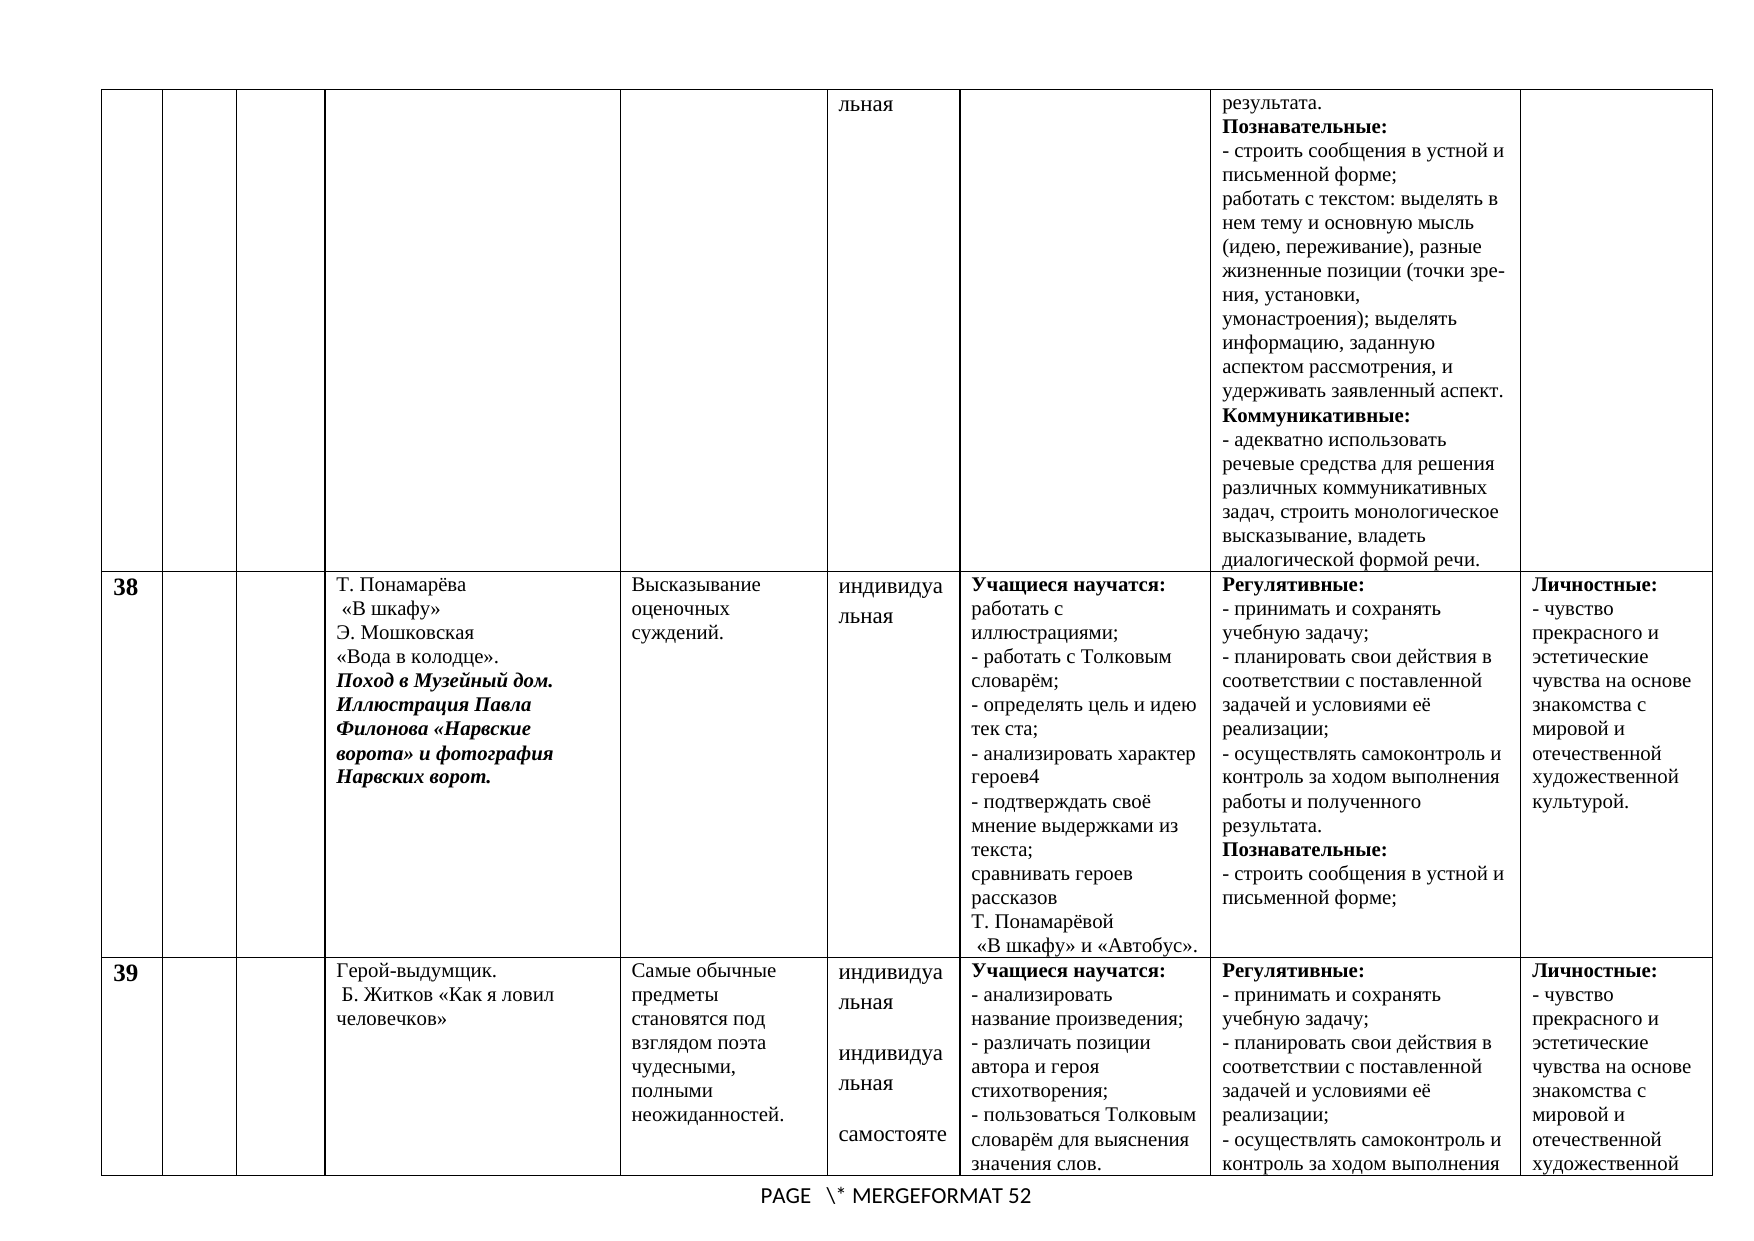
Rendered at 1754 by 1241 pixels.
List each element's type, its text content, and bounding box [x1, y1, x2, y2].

table_cell [237, 958, 324, 1174]
table_cell Т. Понамарёва «В шкафу» Э. Мошковская «Вода в колодце». Поход в Музейный дом. Иллюстрация Павла Филонова «Нарвские ворота» и фотография Нарвских ворот. [326, 572, 620, 957]
table_cell [163, 90, 236, 571]
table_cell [621, 958, 827, 1174]
table_cell 39 [102, 958, 162, 1174]
table_cell индивидуальная [828, 572, 959, 957]
table_cell [237, 90, 324, 571]
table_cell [1211, 958, 1520, 1174]
table_cell Учащиеся научатся: работать с иллюстрациями; - работать с Толковым словарём; - определять цель и идею тек ста; - анализировать характер героев4 - подтверждать своё мнение выдержками из текста; сравнивать героев рассказов Т. Понамарёвой «В шкафу» и «Автобус». [961, 572, 1210, 957]
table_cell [961, 958, 1210, 1174]
table_cell [163, 958, 236, 1174]
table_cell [828, 958, 959, 1174]
table_cell Высказывание оценочных суждений. [621, 572, 827, 957]
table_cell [326, 90, 620, 571]
table_cell [237, 572, 324, 957]
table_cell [1521, 958, 1712, 1174]
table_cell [326, 958, 620, 1174]
table_cell [163, 572, 236, 957]
table_cell Регулятивные: - принимать и сохранять учебную задачу; - планировать свои действия в соответствии с поставленной задачей и условиями её реализации; - осуществлять самоконтроль и контроль за ходом выполнения работы и полученного результата. Познавательные: - строить сообщения в устной и письменной форме; [1211, 572, 1520, 957]
table_cell Личностные: - чувство прекрасного и эстетические чувства на основе знакомства с мировой и отечественной художественной культурой. [1521, 572, 1712, 957]
table_cell 38 [102, 572, 162, 957]
